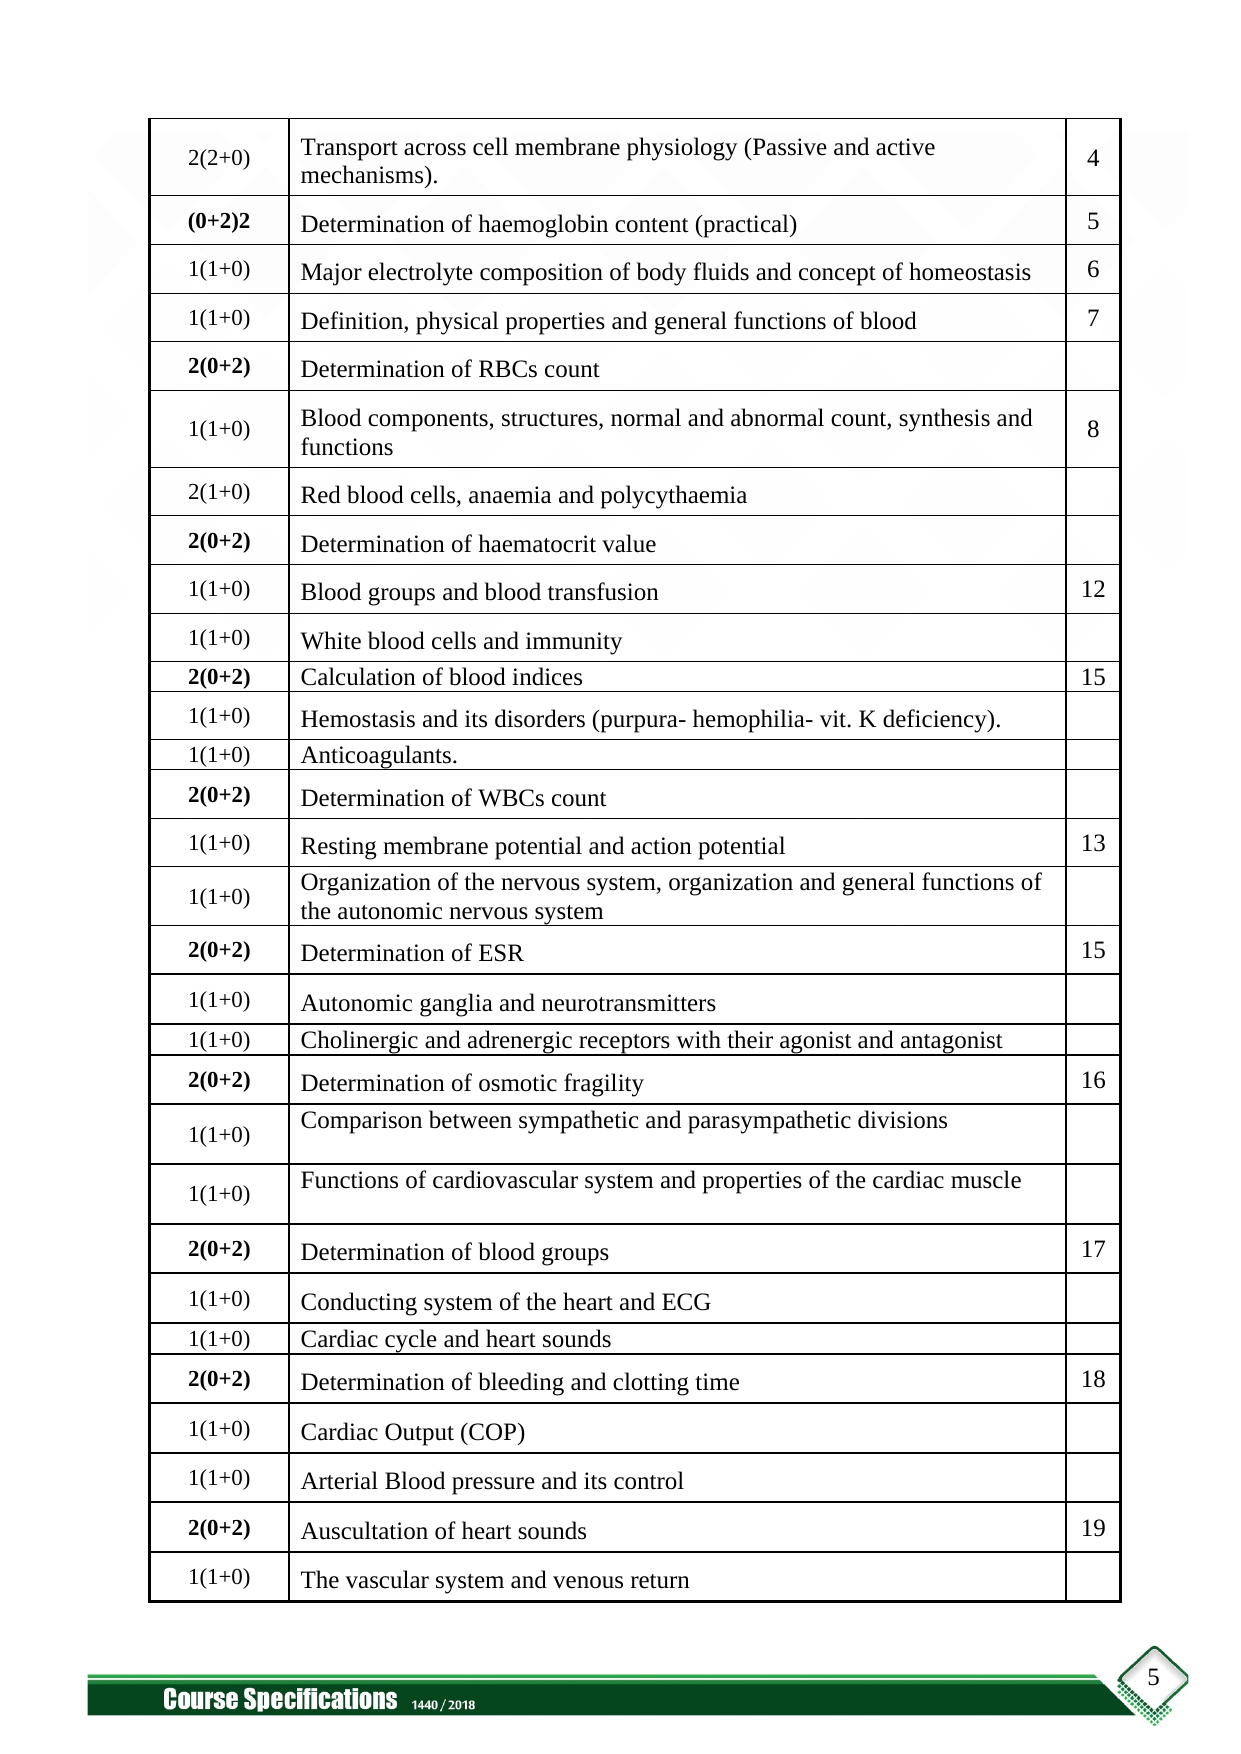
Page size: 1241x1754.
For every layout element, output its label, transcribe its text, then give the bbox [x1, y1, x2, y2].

table_cell [1067, 1165, 1119, 1222]
table_cell 4 [1067, 119, 1119, 195]
table_cell 1(1+0) [151, 740, 288, 769]
table_cell [1067, 1553, 1119, 1600]
table_cell [1067, 468, 1119, 515]
table_cell 1(1+0) [151, 1165, 288, 1222]
table_cell 2(0+2) [151, 770, 288, 818]
table_cell 1(1+0) [151, 819, 288, 866]
table_cell 17 [1067, 1225, 1119, 1272]
table_cell [1067, 1025, 1119, 1054]
table_cell 1(1+0) [151, 867, 288, 925]
table_cell 1(1+0) [151, 391, 288, 467]
table_cell Definition, physical properties and general functions of blood [290, 294, 1065, 341]
table_cell Transport across cell membrane physiology (Passive and active mechanisms). [290, 119, 1065, 195]
table_cell 7 [1067, 294, 1119, 341]
table_cell Cholinergic and adrenergic receptors with their agonist and antagonist [290, 1025, 1065, 1054]
table_cell Hemostasis and its disorders (purpura- hemophilia- vit. K deficiency). [290, 692, 1065, 739]
table_cell 1(1+0) [151, 245, 288, 292]
table_cell [1067, 692, 1119, 739]
table_cell 6 [1067, 245, 1119, 292]
table_cell 2(1+0) [151, 468, 288, 515]
table_cell Determination of osmotic fragility [290, 1056, 1065, 1103]
table_cell Functions of cardiovascular system and properties of the cardiac muscle [290, 1165, 1065, 1222]
table_cell 12 [1067, 565, 1119, 612]
table_cell [1067, 614, 1119, 661]
table_cell Organization of the nervous system, organization and general functions of the autonomic nervous system [290, 867, 1065, 925]
table_cell The vascular system and venous return [290, 1553, 1065, 1600]
table_cell 16 [1067, 1056, 1119, 1103]
table_cell 1(1+0) [151, 1274, 288, 1322]
table_cell 13 [1067, 819, 1119, 866]
table_cell 18 [1067, 1355, 1119, 1402]
table_cell Determination of ESR [290, 926, 1065, 973]
table_cell Conducting system of the heart and ECG [290, 1274, 1065, 1322]
table_cell 2(0+2) [151, 342, 288, 389]
table_cell 1(1+0) [151, 1324, 288, 1352]
table_cell Auscultation of heart sounds [290, 1503, 1065, 1551]
table_cell [1067, 740, 1119, 769]
table_cell 1(1+0) [151, 975, 288, 1023]
table_cell 1(1+0) [151, 1454, 288, 1501]
table_cell 15 [1067, 926, 1119, 973]
table_cell Blood components, structures, normal and abnormal count, synthesis and functions [290, 391, 1065, 467]
table_cell Determination of haemoglobin content (practical) [290, 196, 1065, 244]
table_cell 2(0+2) [151, 1503, 288, 1551]
table_cell Calculation of blood indices [290, 662, 1065, 691]
picture [87, 131, 1189, 1726]
table_cell 15 [1067, 662, 1119, 691]
table_cell 2(0+2) [151, 926, 288, 973]
table_cell [1067, 516, 1119, 564]
table_cell [1067, 867, 1119, 925]
table_cell [1067, 770, 1119, 818]
table_cell 1(1+0) [151, 1553, 288, 1600]
table_cell Major electrolyte composition of body fluids and concept of homeostasis [290, 245, 1065, 292]
table_cell [1067, 1404, 1119, 1452]
table_cell 8 [1067, 391, 1119, 467]
table_cell 1(1+0) [151, 1105, 288, 1163]
table_cell Resting membrane potential and action potential [290, 819, 1065, 866]
table_cell 2(2+0) [151, 119, 288, 195]
table_cell [1067, 975, 1119, 1023]
table_cell 1(1+0) [151, 614, 288, 661]
table_cell [1067, 342, 1119, 389]
table_cell 2(0+2) [151, 1056, 288, 1103]
table_cell Autonomic ganglia and neurotransmitters [290, 975, 1065, 1023]
table_cell 1(1+0) [151, 294, 288, 341]
table_cell Determination of RBCs count [290, 342, 1065, 389]
table_cell 2(0+2) [151, 196, 288, 244]
table_cell 1(1+0) [151, 1025, 288, 1054]
table_cell Determination of haematocrit value [290, 516, 1065, 564]
table_cell [1067, 1105, 1119, 1163]
table_cell [1067, 1274, 1119, 1322]
table_cell Cardiac cycle and heart sounds [290, 1324, 1065, 1352]
table_cell Determination of blood groups [290, 1225, 1065, 1272]
table_cell Determination of bleeding and clotting time [290, 1355, 1065, 1402]
table_cell 1(1+0) [151, 1404, 288, 1452]
table_cell 1(1+0) [151, 565, 288, 612]
table_cell 1(1+0) [151, 692, 288, 739]
table_cell Cardiac Output (COP) [290, 1404, 1065, 1452]
table_cell 2(0+2) [151, 1225, 288, 1272]
table_cell Anticoagulants. [290, 740, 1065, 769]
table_cell [1067, 1454, 1119, 1501]
table_cell Red blood cells, anaemia and polycythaemia [290, 468, 1065, 515]
table_cell Determination of WBCs count [290, 770, 1065, 818]
table_cell Blood groups and blood transfusion [290, 565, 1065, 612]
table_cell [1067, 1324, 1119, 1352]
table_cell Comparison between sympathetic and parasympathetic divisions [290, 1105, 1065, 1163]
table_cell 19 [1067, 1503, 1119, 1551]
table_cell 5 [1067, 196, 1119, 244]
table_cell Arterial Blood pressure and its control [290, 1454, 1065, 1501]
table_cell White blood cells and immunity [290, 614, 1065, 661]
table_cell 2(0+2) [151, 516, 288, 564]
table_cell 2(0+2) [151, 1355, 288, 1402]
table_cell 2(0+2) [151, 662, 288, 691]
